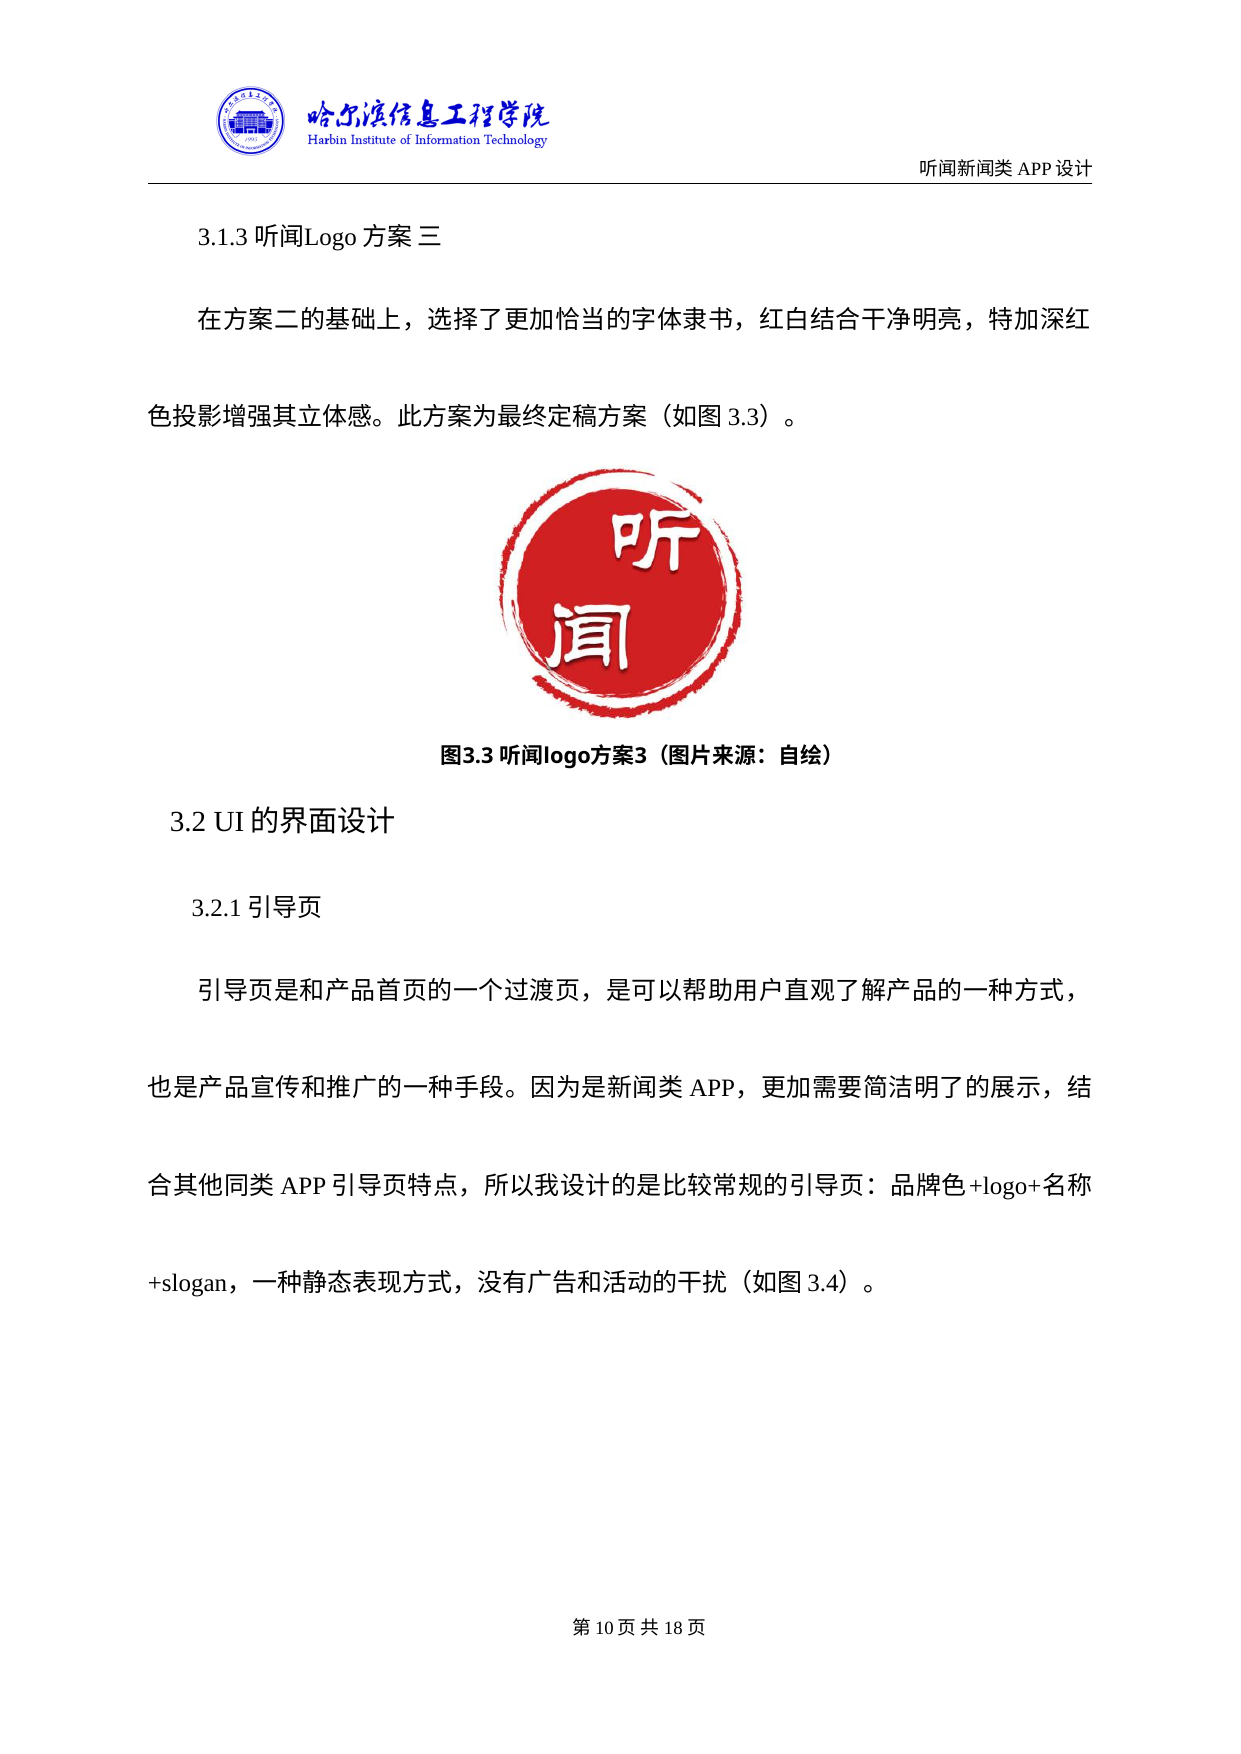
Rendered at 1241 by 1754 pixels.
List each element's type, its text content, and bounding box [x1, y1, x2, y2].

list 3.1.3 听闻Logo方案 三 [148, 202, 1092, 267]
list 在方案二的基础上，选择了更加恰当的字体隶书，红白结合干净明亮，特加深红色投影增强其立体感。此方案为最终定稿方案（如图3.3）。 [148, 285, 1092, 447]
picture [208, 73, 562, 162]
subtitle 3.2 UI的界面设计 [169, 786, 1092, 851]
subtitle 3.2.1 引导页 [191, 873, 1092, 938]
list 引导页是和产品首页的一个过渡页，是可以帮助用户直观了解产品的一种方式，也是产品宣传和推广的一种手段。因为是新闻类APP，更加需要简洁明了的展示，结合其他同类APP引导页特点，所以我设计的是比较常规的引导页：品牌色+logo+名称+slogan，一种静态表现方式，没有广告和活动的干扰（如图3.4）。 [148, 956, 1092, 1313]
picture [492, 465, 748, 721]
text 图3.3 听闻logo方案3（图片来源：自绘） [148, 738, 1092, 771]
